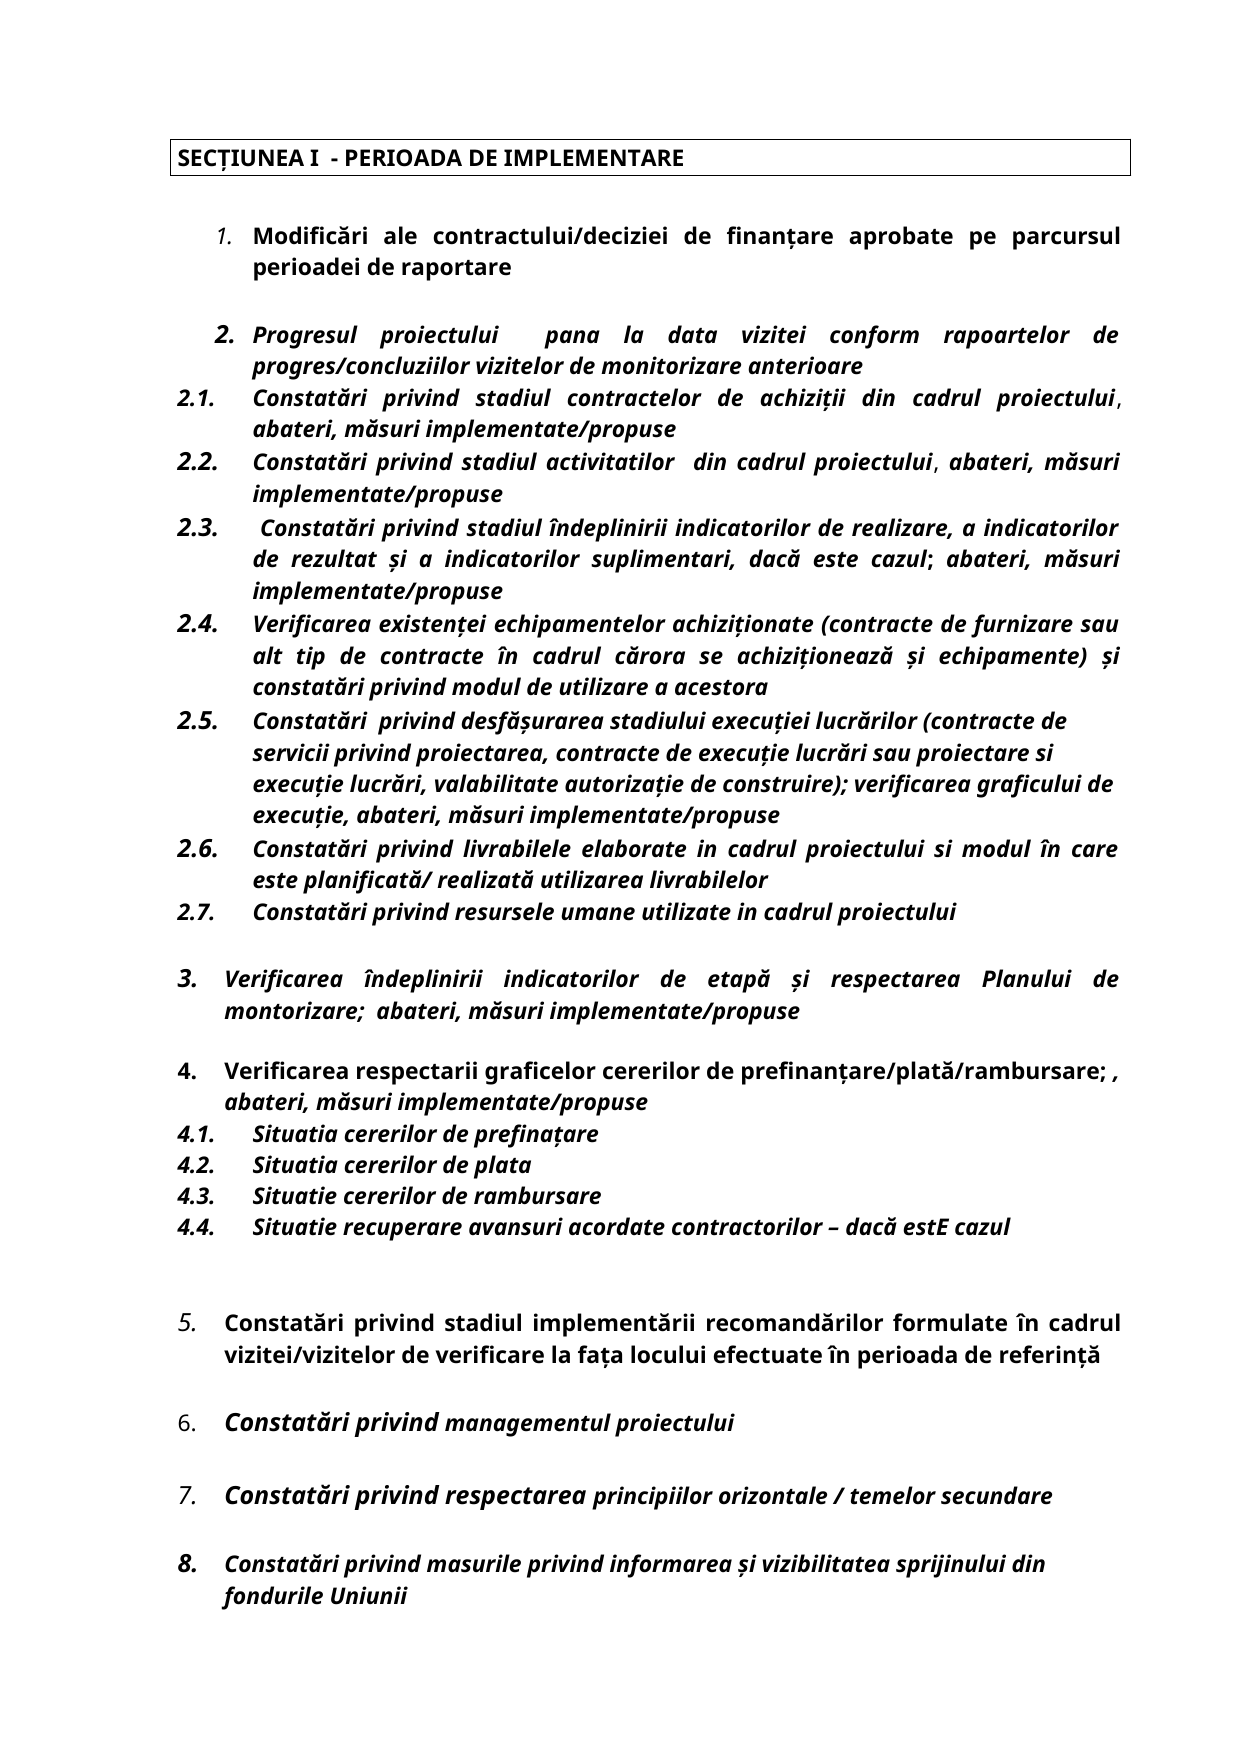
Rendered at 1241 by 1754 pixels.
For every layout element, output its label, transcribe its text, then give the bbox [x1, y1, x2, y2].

list Constatări privind stadiul îndeplinirii indicatorilor de realizare, a indicatorilor de rezultat și a indicatorilor suplimentari, dacă este cazul; abateri, măsuri implementate/propuse [177, 509, 1122, 606]
list Verificarea existenței echipamentelor achiziționate (contracte de furnizare sau alt tip de contracte în cadrul cărora se achiziționează și echipamente) și constatări privind modul de utilizare a acestora [177, 606, 1122, 702]
list Situatia cererilor de prefinațare [177, 1117, 1122, 1149]
list Constatări privind masurile privind informarea și vizibilitatea sprijinului din fondurile Uniunii [177, 1546, 1122, 1611]
list Constatări privind resursele umane utilizate in cadrul proiectului [177, 896, 1122, 927]
list Constatări privind stadiul activitatilor din cadrul proiectului, abateri, măsuri implementate/propuse [177, 444, 1122, 509]
list Constatări privind managementul proiectului [177, 1404, 1122, 1438]
list Situatie cererilor de rambursare [177, 1180, 1122, 1211]
list Constatări privind livrabilele elaborate in cadrul proiectului si modul în care este planificată/ realizată utilizarea livrabilelor [177, 830, 1122, 896]
text SECȚIUNEA I - PERIOADA DE IMPLEMENTARE [171, 140, 1130, 175]
list Modificări ale contractului/deciziei de finanțare aprobate pe parcursul perioadei de raportare [215, 220, 1122, 282]
list Verificarea îndeplinirii indicatorilor de etapă și respectarea Planului de montorizare; abateri, măsuri implementate/propuse [177, 961, 1122, 1026]
list Situatie recuperare avansuri acordate contractorilor – dacă estE cazul [177, 1211, 1122, 1242]
list Constatări privind stadiul contractelor de achiziții din cadrul proiectului, abateri, măsuri implementate/propuse [177, 382, 1122, 444]
list Constatări privind respectarea principiilor orizontale / temelor secundare [177, 1478, 1122, 1512]
list Constatări privind stadiul implementării recomandărilor formulate în cadrul vizitei/vizitelor de verificare la fața locului efectuate în perioada de referință [177, 1305, 1122, 1370]
list Constatări privind desfășurarea stadiului execuției lucrărilor (contracte de servicii privind proiectarea, contracte de execuție lucrări sau proiectare si execuție lucrări, valabilitate autorizație de construire); verificarea graficului de execuție, abateri, măsuri implementate/propuse [177, 702, 1122, 830]
list Verificarea respectarii graficelor cererilor de prefinanțare/plată/rambursare; , abateri, măsuri implementate/propuse [177, 1055, 1122, 1117]
list Progresul proiectului pana la data vizitei conform rapoartelor de progres/concluziilor vizitelor de monitorizare anterioare [215, 316, 1122, 382]
list Situatia cererilor de plata [177, 1149, 1122, 1180]
